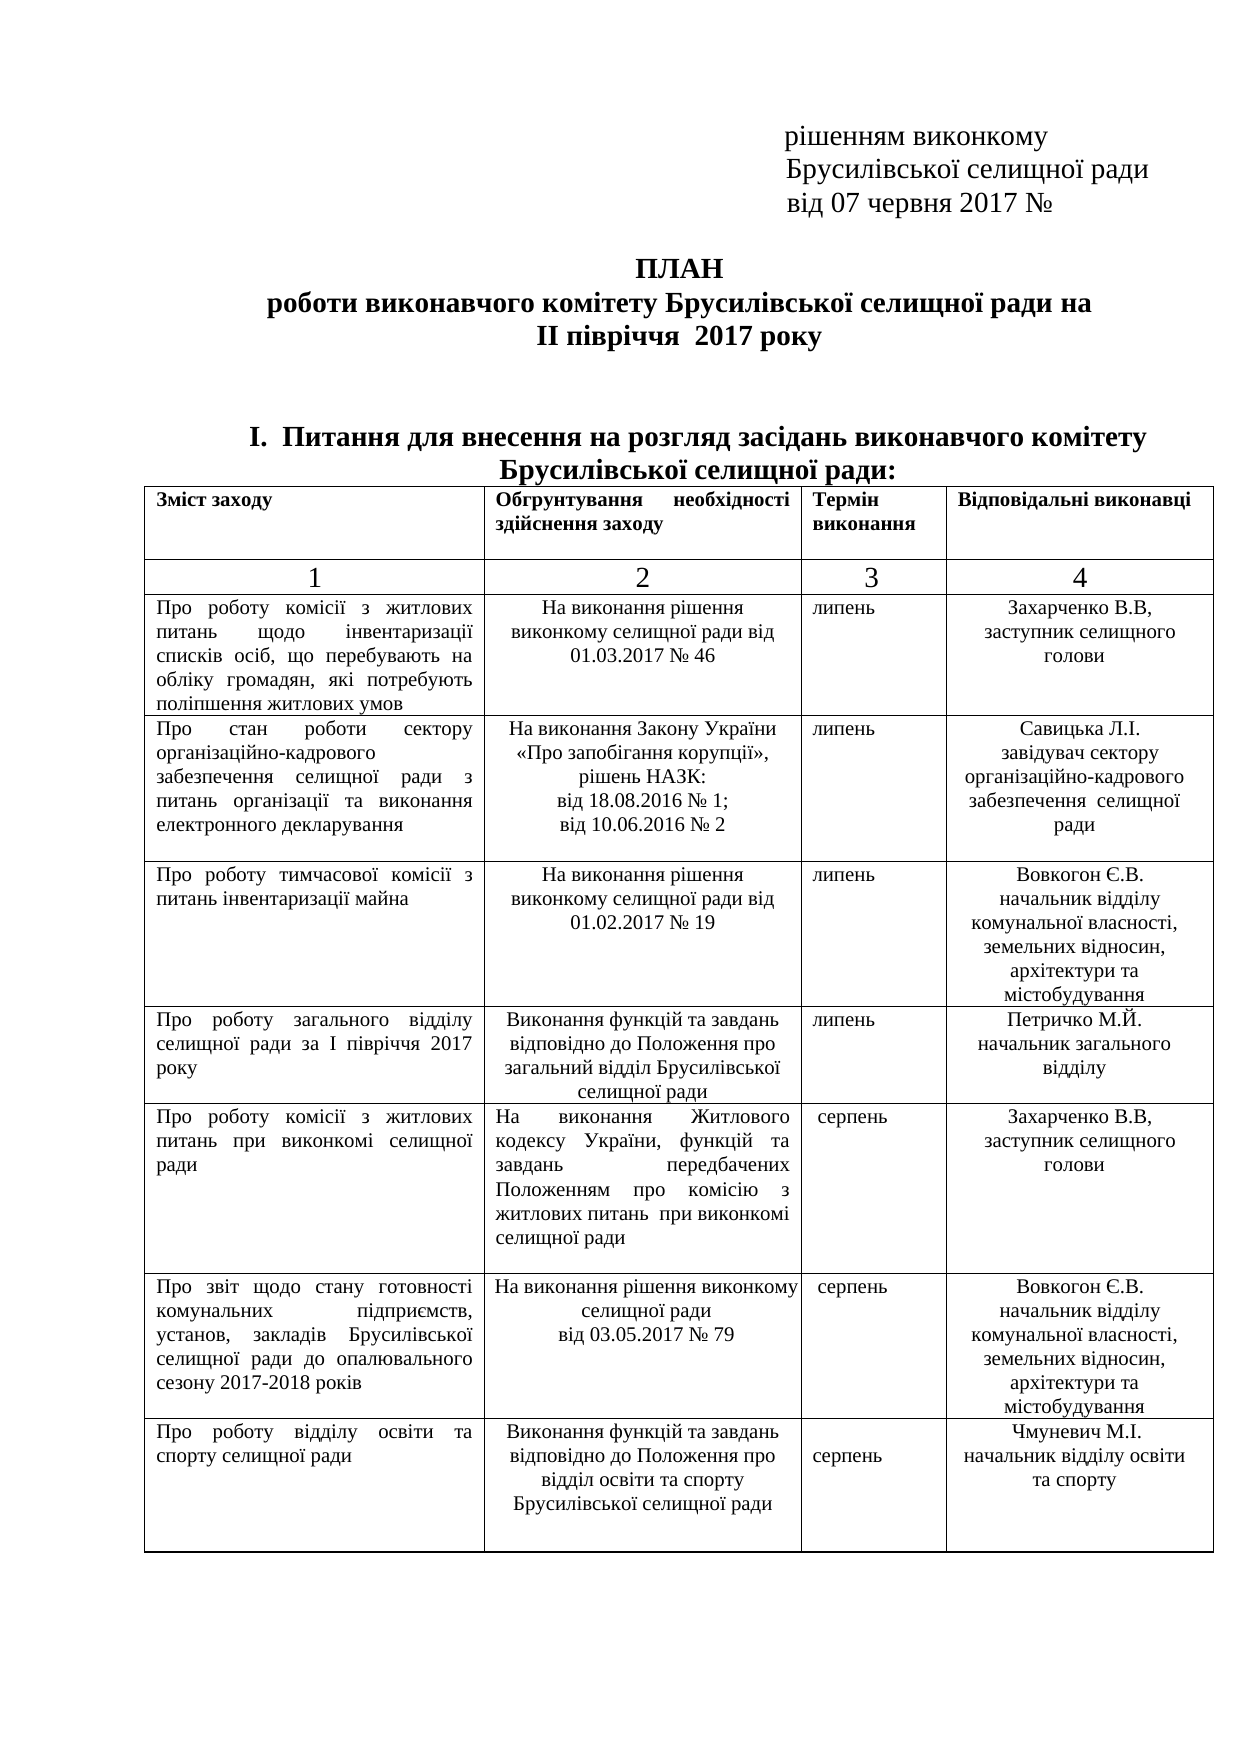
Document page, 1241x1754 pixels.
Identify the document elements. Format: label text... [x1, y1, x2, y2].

table_cell Про стан роботи сектору організаційно-кадрового забезпечення селищної ради з питань організації та виконання електронного декларування [145, 716, 484, 861]
table_header Зміст заходу [145, 487, 484, 559]
table_cell Про роботу тимчасової комісії з питань інвентаризації майна [145, 862, 484, 1006]
table_cell Вовкогон Є.В. начальник відділу комунальної власності, земельних відносин, архітектури та містобудування [947, 862, 1213, 1006]
table_cell липень [802, 595, 946, 715]
table_header Відповідальні виконавці [947, 487, 1213, 559]
table_cell 2 [485, 560, 801, 594]
table_cell На виконання рішення виконкому селищної ради від 01.02.2017 № 19 [485, 862, 801, 1006]
table_cell На виконання рішення виконкому селищної ради від 01.03.2017 № 46 [485, 595, 801, 715]
table_cell Про роботу загального відділу селищної ради за І півріччя 2017 року [145, 1007, 484, 1103]
text Брусилівської селищної ради: [215, 452, 1181, 486]
table_cell Савицька Л.І. завідувач сектору організаційно-кадрового забезпечення селищної ради [947, 716, 1213, 861]
table_header Обгрунтування необхідності здійснення заходу [485, 487, 801, 559]
table_cell 4 [947, 560, 1213, 594]
text ІІ півріччя 2017 року [177, 318, 1181, 352]
table_cell Про звіт щодо стану готовності комунальних підприємств, установ, закладів Брусилівської селищної ради до опалювального сезону 2017-2018 років [145, 1274, 484, 1418]
table_cell Вовкогон Є.В. начальник відділу комунальної власності, земельних відносин, архітектури та містобудування [947, 1274, 1213, 1418]
table_header Термін виконання [802, 487, 946, 559]
table_cell Захарченко В.В, заступник селищного голови [947, 595, 1213, 715]
table_cell серпень [802, 1104, 946, 1273]
table_cell Виконання функцій та завдань відповідно до Положення про відділ освіти та спорту Брусилівської селищної ради [485, 1419, 801, 1551]
subtitle від 07 червня 2017 № [177, 185, 1181, 219]
table_cell На виконання рішення виконкому селищної ради від 03.05.2017 № 79 [485, 1274, 801, 1418]
table_cell 1 [145, 560, 484, 594]
table_cell серпень [802, 1274, 946, 1418]
table_cell Захарченко В.В, заступник селищного голови [947, 1104, 1213, 1273]
table_cell липень [802, 862, 946, 1006]
text І. Питання для внесення на розгляд засідань виконавчого комітету [215, 419, 1181, 452]
table_cell серпень [802, 1419, 946, 1551]
table_cell 3 [802, 560, 946, 594]
table_cell На виконання Житлового кодексу України, функцій та завдань передбачених Положенням про комісію з житлових питань при виконкомі селищної ради [485, 1104, 801, 1273]
table_cell Про роботу відділу освіти та спорту селищної ради [145, 1419, 484, 1551]
table_cell Виконання функцій та завдань відповідно до Положення про загальний відділ Брусилівської селищної ради [485, 1007, 801, 1103]
text рішенням виконкому [177, 118, 1181, 152]
table_cell На виконання Закону України «Про запобігання корупції», рішень НАЗК: від 18.08.2016 № 1; від 10.06.2016 № 2 [485, 716, 801, 861]
table_cell Петричко М.Й. начальник загального відділу [947, 1007, 1213, 1103]
table_cell Про роботу комісії з житлових питань щодо інвентаризації списків осіб, що перебувають на обліку громадян, які потребують поліпшення житлових умов [145, 595, 484, 715]
text Брусилівської селищної ради [177, 152, 1181, 185]
subtitle ПЛАН [177, 251, 1181, 285]
table_cell липень [802, 716, 946, 861]
text роботи виконавчого комітету Брусилівської селищної ради на [177, 285, 1181, 318]
table_cell Про роботу комісії з житлових питань при виконкомі селищної ради [145, 1104, 484, 1273]
table_cell липень [802, 1007, 946, 1103]
table_cell Чмуневич М.І. начальник відділу освіти та спорту [947, 1419, 1213, 1551]
